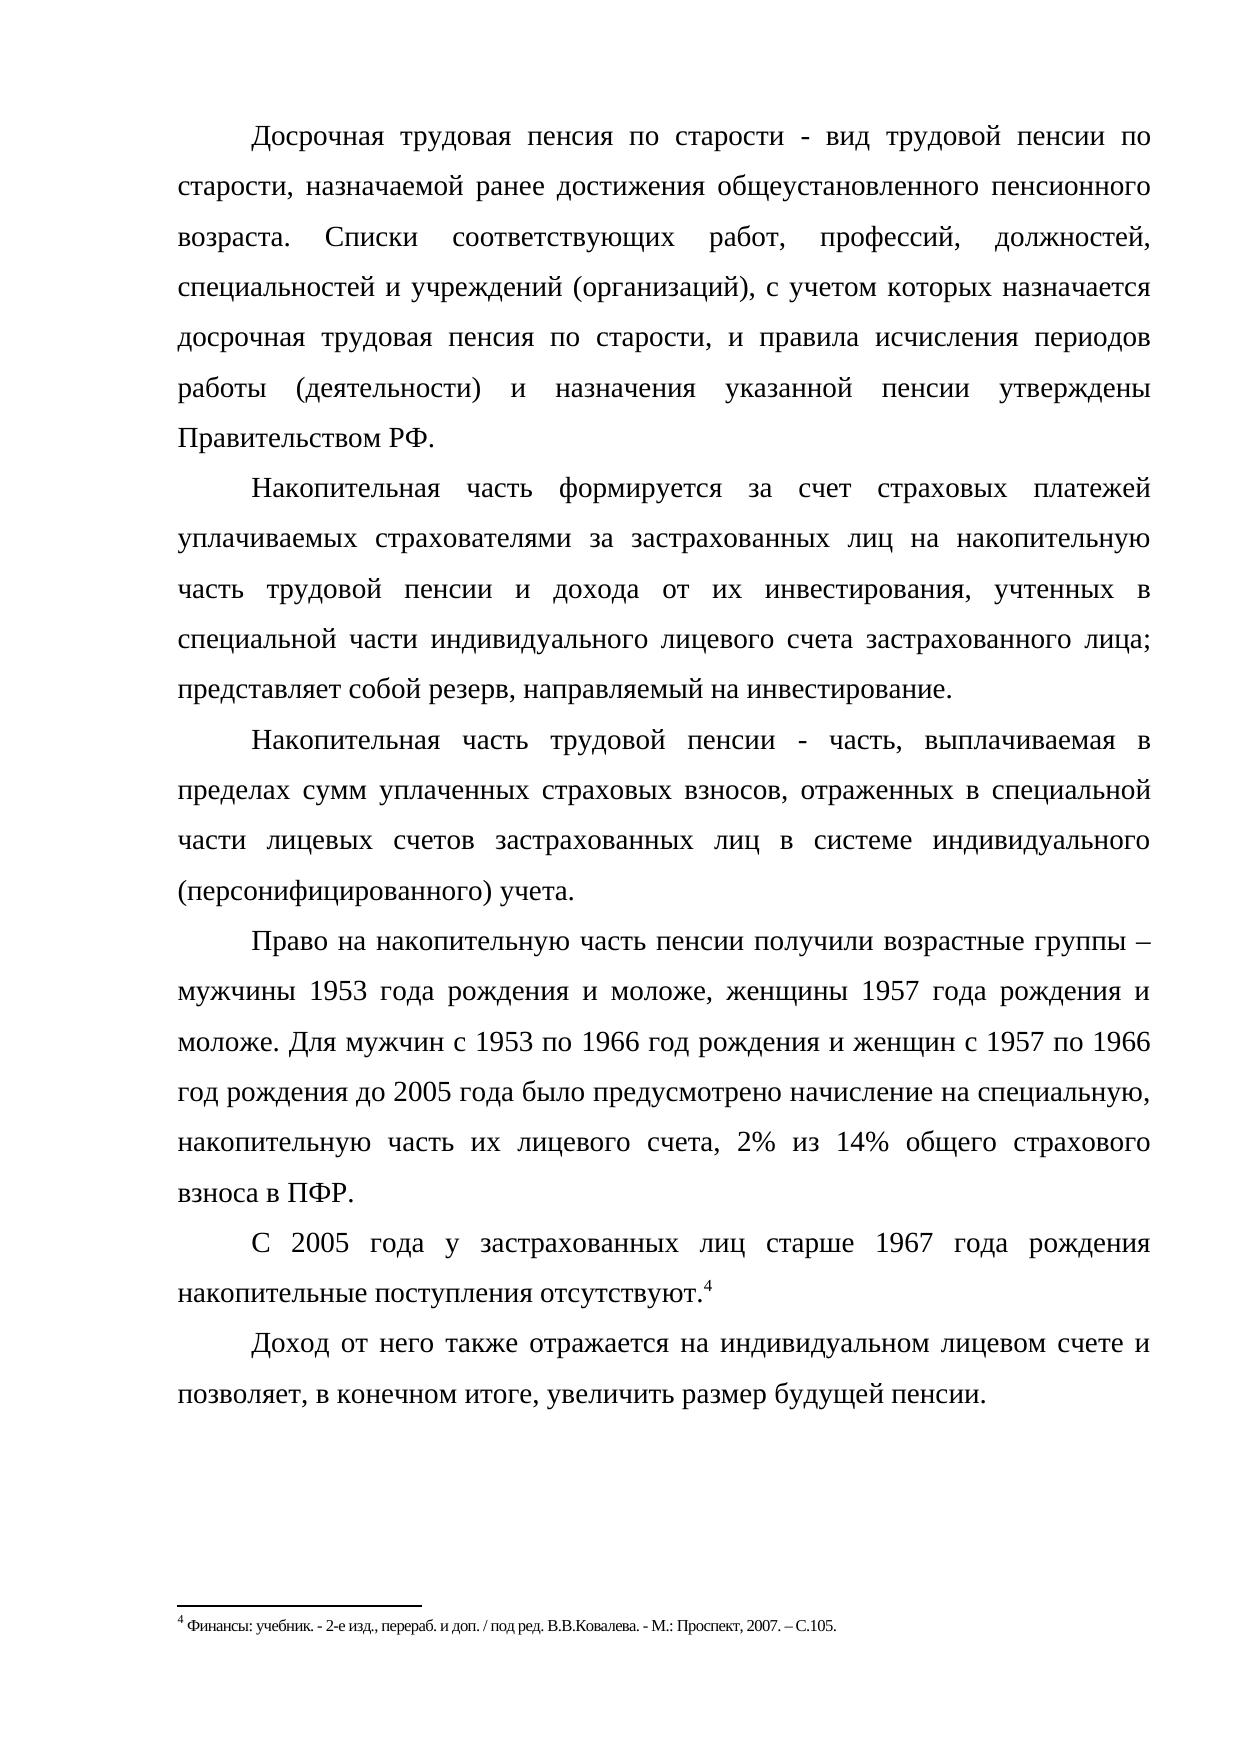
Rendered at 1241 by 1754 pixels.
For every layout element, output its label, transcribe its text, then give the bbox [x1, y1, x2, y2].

text Накопительная часть формируется за счет страховых платежей уплачиваемых страхователями за застрахованных лиц на накопительную часть трудовой пенсии и дохода от их инвестирования, учтенных в специальной части индивидуального лицевого счета застрахованного лица; представляет собой резерв, направляемый на инвестирование. [177, 470, 1152, 705]
text Доход от него также отражается на индивидуальном лицевом счете и позволяет, в конечном итоге, увеличить размер будущей пенсии. [177, 1326, 1152, 1409]
text Досрочная трудовая пенсия по старости - вид трудовой пенсии по старости, назначаемой ранее достижения общеустановленного пенсионного возраста. Списки соответствующих работ, профессий, должностей, специальностей и учреждений (организаций), с учетом которых назначается досрочная трудовая пенсия по старости, и правила исчисления периодов работы (деятельности) и назначения указанной пенсии утверждены Правительством РФ. [177, 118, 1152, 453]
text С 2005 года у застрахованных лиц старше 1967 года рождения накопительные поступления отсутствуют. [177, 1225, 1152, 1309]
text Право на накопительную часть пенсии получили возрастные группы – мужчины 1953 года рождения и моложе, женщины 1957 года рождения и моложе. Для мужчин с 1953 по 1966 год рождения и женщин с 1957 по 1966 год рождения до 2005 года было предусмотрено начисление на специальную, накопительную часть их лицевого счета, 2% из 14% общего страхового взноса в ПФР. [177, 923, 1152, 1208]
text Накопительная часть трудовой пенсии - часть, выплачиваемая в пределах сумм уплаченных страховых взносов, отраженных в специальной части лицевых счетов застрахованных лиц в системе индивидуального (персонифицированного) учета. [177, 722, 1152, 906]
